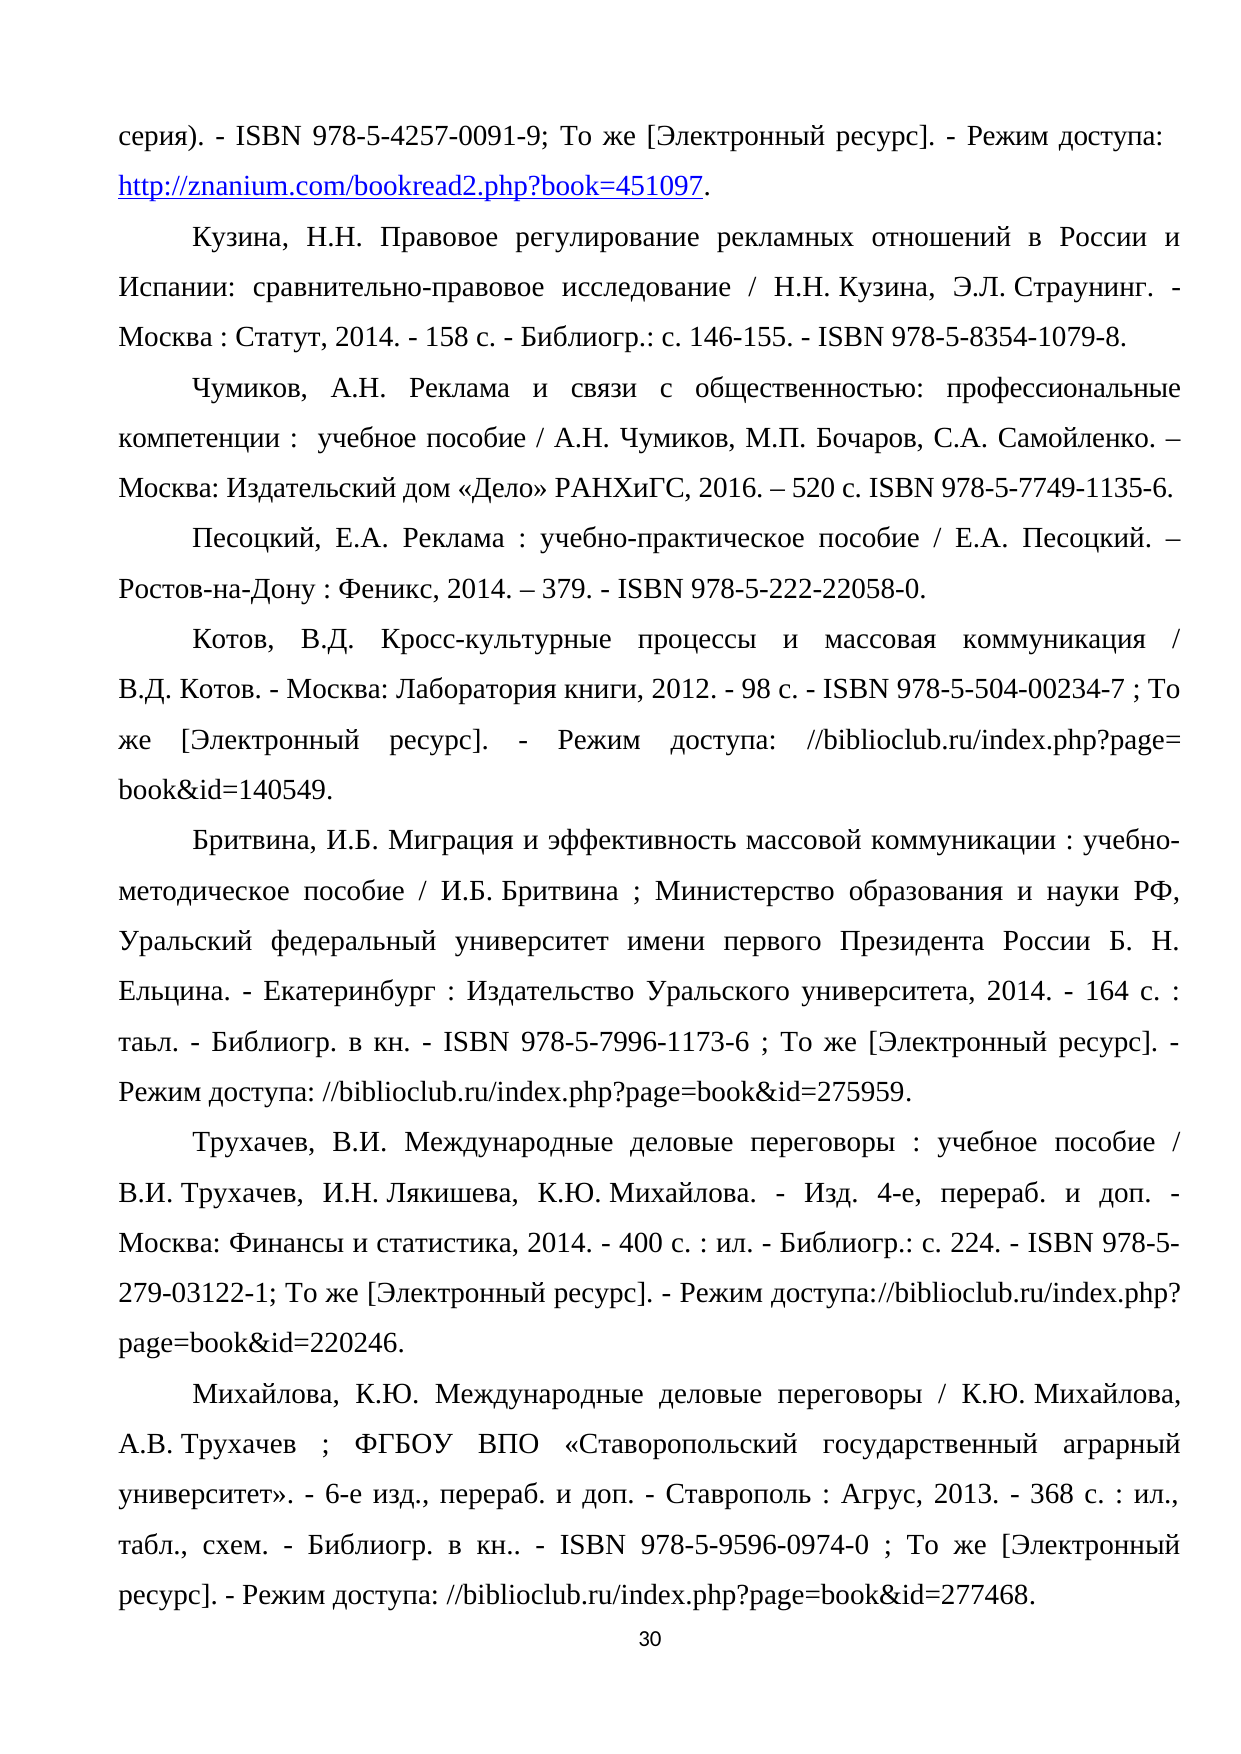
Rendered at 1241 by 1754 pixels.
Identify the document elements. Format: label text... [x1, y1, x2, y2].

text Чумиков, А.Н. Реклама и связи с общественностью: профессиональные компетенции : учебное пособие / А.Н. Чумиков, М.П. Бочаров, С.А. Самойленко. – Москва: Издательский дом «Дело» РАНХиГС, 2016. – 520 с. ISBN 978-5-7749-1135-6. [118, 370, 1181, 504]
text Песоцкий, Е.А. Реклама : учебно-практическое пособие / Е.А. Песоцкий. – Ростов-на-Дону : Феникс, 2014. – 379. - ISBN 978-5-222-22058-0. [118, 521, 1181, 604]
text Михайлова, К.Ю. Международные деловые переговоры / К.Ю. Михайлова, А.В. Трухачев ; ФГБОУ ВПО «Ставоропольский государственный аграрный университет». - 6-е изд., перераб. и доп. - Ставрополь : Агрус, 2013. - 368 с. : ил., табл., схем. - Библиогр. в кн.. - ISBN 978-5-9596-0974-0 ; То же [Электронный ресурс]. - Режим доступа: //biblioclub.ru/index.php?page=book&id=277468. [118, 1376, 1181, 1611]
text Кузина, Н.Н. Правовое регулирование рекламных отношений в России и Испании: сравнительно-правовое исследование / Н.Н. Кузина, Э.Л. Страунинг. - Москва : Статут, 2014. - 158 с. - Библиогр.: с. 146-155. - ISBN 978-5-8354-1079-8. [118, 219, 1181, 353]
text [118, 118, 1181, 202]
text Бритвина, И.Б. Миграция и эффективность массовой коммуникации : учебно-методическое пособие / И.Б. Бритвина ; Министерство образования и науки РФ, Уральский федеральный университет имени первого Президента России Б. Н. Ельцина. - Екатеринбург : Издательство Уральского университета, 2014. - 164 с. : таьл. - Библиогр. в кн. - ISBN 978-5-7996-1173-6 ; То же [Электронный ресурс]. - Режим доступа: //biblioclub.ru/index.php?page=book&id=275959. [118, 822, 1181, 1108]
text Котов, В.Д. Кросс-культурные процессы и массовая коммуникация / В.Д. Котов. - Москва: Лаборатория книги, 2012. - 98 с. - ISBN 978-5-504-00234-7 ; То же [Электронный ресурс]. - Режим доступа: //biblioclub.ru/index.php?page= book&id=140549. [118, 621, 1181, 806]
text Трухачев, В.И. Международные деловые переговоры : учебное пособие / В.И. Трухачев, И.Н. Лякишева, К.Ю. Михайлова. - Изд. 4-е, перераб. и доп. - Москва: Финансы и статистика, 2014. - 400 с. : ил. - Библиогр.: с. 224. - ISBN 978-5-279-03122-1; То же [Электронный ресурс]. - Режим доступа://biblioclub.ru/index.php? page=book&id=220246. [118, 1124, 1181, 1359]
